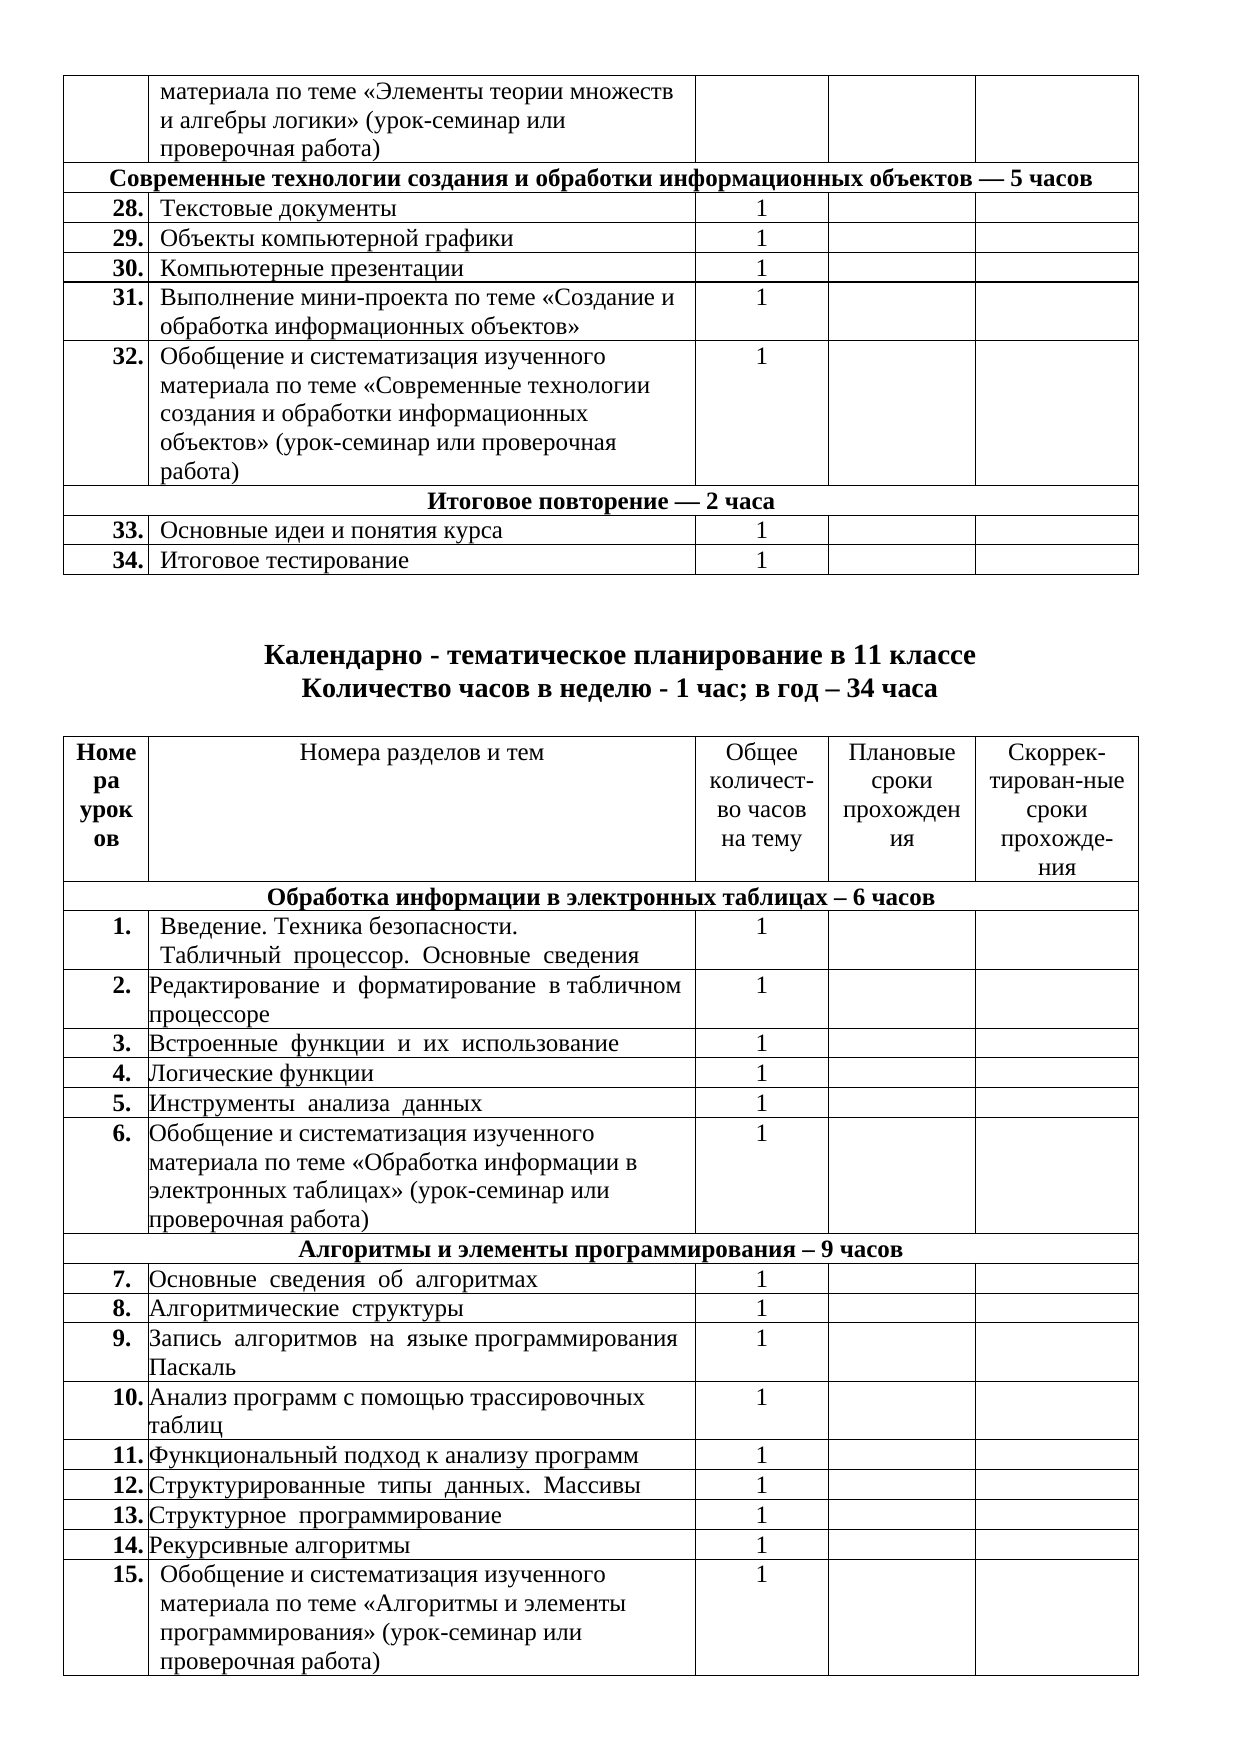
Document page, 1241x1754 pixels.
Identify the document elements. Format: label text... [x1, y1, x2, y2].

table_cell [64, 1088, 148, 1117]
table_cell 1 [696, 341, 828, 485]
table_cell [976, 1029, 1138, 1057]
table_cell Анализ программ с помощью трассировочных таблиц [149, 1382, 695, 1439]
table_cell [976, 1088, 1138, 1117]
table_cell [64, 970, 148, 1027]
table_cell [976, 341, 1138, 485]
table_cell 1 [696, 1294, 828, 1322]
table_cell [64, 1264, 148, 1292]
table_cell [829, 1560, 975, 1674]
table_cell Алгоритмы и элементы программирования – 9 часов [64, 1234, 1138, 1263]
table_cell [976, 76, 1138, 162]
table_cell [64, 193, 148, 222]
table_cell Обработка информации в электронных таблицах – 6 часов [64, 882, 1138, 910]
table_cell Алгоритмические структуры [149, 1294, 695, 1322]
table_cell Основные сведения об алгоритмах [149, 1264, 695, 1292]
table_cell 1 [696, 76, 828, 162]
table_cell [829, 1264, 975, 1292]
table_cell [829, 1118, 975, 1233]
table_cell 1 [696, 283, 828, 340]
table_cell 1 [696, 193, 828, 222]
table_cell [64, 1058, 148, 1087]
table_cell [976, 1560, 1138, 1674]
table_header Номера разделов и тем [149, 737, 695, 881]
table_cell [64, 253, 148, 281]
table_cell [829, 76, 975, 162]
table_cell Запись алгоритмов на языке программирования Паскаль [149, 1323, 695, 1381]
table_cell [64, 223, 148, 252]
table_cell Рекурсивные алгоритмы [149, 1530, 695, 1558]
table_cell [976, 516, 1138, 544]
table_cell Структурированные типы данных. Массивы [149, 1470, 695, 1499]
table_cell [64, 545, 148, 574]
table_cell 1 [696, 1440, 828, 1469]
table_cell 1 [696, 1500, 828, 1529]
table_cell 1 [696, 1560, 828, 1674]
table_cell Итоговое повторение — 2 часа [64, 486, 1138, 514]
table_header Номера уроков [64, 737, 148, 881]
table_cell 1 [696, 1088, 828, 1117]
table_cell Текстовые документы [149, 193, 695, 222]
table_cell [976, 1382, 1138, 1439]
table_cell Обобщение и систематизация изученного материала по теме «Алгоритмы и элементы программирования» (урок-семинар или проверочная работа) [149, 1560, 695, 1674]
table_cell [829, 193, 975, 222]
table_cell [64, 1500, 148, 1529]
table_cell [829, 1088, 975, 1117]
table_cell [829, 516, 975, 544]
table_cell 1 [696, 1323, 828, 1381]
text Календарно - тематическое планирование в 11 классе [75, 637, 1165, 671]
table_cell 1 [696, 911, 828, 969]
table_cell Итоговое тестирование [149, 545, 695, 574]
table_cell Объекты компьютерной графики [149, 223, 695, 252]
table_cell [976, 911, 1138, 969]
table_cell Логические функции [149, 1058, 695, 1087]
table_cell 1 [696, 1470, 828, 1499]
table_cell Основные идеи и понятия курса [149, 516, 695, 544]
table_cell 1 [696, 545, 828, 574]
table_cell [64, 516, 148, 544]
table_cell [829, 1029, 975, 1057]
table_cell Функциональный подход к анализу программ [149, 1440, 695, 1469]
table_cell [829, 1530, 975, 1558]
table_cell [64, 1530, 148, 1558]
table_cell [64, 1323, 148, 1381]
table_cell 1 [696, 1530, 828, 1558]
table_cell [829, 283, 975, 340]
table_cell Введение. Техника безопасности. Табличный процессор. Основные сведения [149, 911, 695, 969]
table_cell 1 [696, 253, 828, 281]
table_cell [64, 341, 148, 485]
table_cell [829, 1500, 975, 1529]
table_cell [976, 545, 1138, 574]
table_cell [829, 545, 975, 574]
table_cell [64, 1118, 148, 1233]
table_cell Инструменты анализа данных [149, 1088, 695, 1117]
table_cell [976, 193, 1138, 222]
table_cell [976, 223, 1138, 252]
table_cell [976, 1294, 1138, 1322]
table_cell [976, 1470, 1138, 1499]
table_cell [64, 1440, 148, 1469]
table_cell [829, 1470, 975, 1499]
table_cell [829, 1058, 975, 1087]
table_header Скоррек-тирован-ные сроки прохожде-ния [976, 737, 1138, 881]
table_cell [976, 1118, 1138, 1233]
table_cell 1 [696, 516, 828, 544]
table_cell [829, 341, 975, 485]
table_cell [829, 1294, 975, 1322]
table_cell [64, 911, 148, 969]
table_cell [976, 1500, 1138, 1529]
table_cell 1 [696, 1058, 828, 1087]
table_cell [976, 283, 1138, 340]
table_cell [829, 1440, 975, 1469]
table_cell Выполнение мини-проекта по теме «Создание и обработка информационных объектов» [149, 283, 695, 340]
table_cell [976, 1440, 1138, 1469]
table_cell Обобщение и систематизация изученного материала по теме «Современные технологии создания и обработки информационных объектов» (урок-семинар или проверочная работа) [149, 341, 695, 485]
table_cell Редактирование и форматирование в табличном процессоре [149, 970, 695, 1027]
table_cell 1 [696, 223, 828, 252]
table_cell 1 [696, 1029, 828, 1057]
table_cell Компьютерные презентации [149, 253, 695, 281]
table_cell [829, 1323, 975, 1381]
table_cell [829, 223, 975, 252]
table_cell [829, 911, 975, 969]
table_cell [976, 970, 1138, 1027]
table_cell 1 [696, 1118, 828, 1233]
table_cell [64, 1470, 148, 1499]
table_cell 1 [696, 1382, 828, 1439]
table_cell [64, 76, 148, 162]
table_cell 1 [696, 970, 828, 1027]
table_cell [64, 1029, 148, 1057]
table_cell Встроенные функции и их использование [149, 1029, 695, 1057]
table_cell [64, 1560, 148, 1674]
table_cell [976, 1264, 1138, 1292]
table_cell [976, 1323, 1138, 1381]
table_header Общее количест-во часов на тему [696, 737, 828, 881]
table_cell Обобщение и систематизация изученного материала по теме «Обработка информации в электронных таблицах» (урок-семинар или проверочная работа) [149, 1118, 695, 1233]
table_cell [64, 1294, 148, 1322]
table_cell [976, 253, 1138, 281]
table_cell [976, 1058, 1138, 1087]
table_cell [976, 1530, 1138, 1558]
table_cell [64, 1382, 148, 1439]
table_cell 1 [696, 1264, 828, 1292]
table_header Плановые сроки прохождения [829, 737, 975, 881]
table_cell [829, 1382, 975, 1439]
table_cell [64, 283, 148, 340]
table_cell [829, 253, 975, 281]
table_cell Структурное программирование [149, 1500, 695, 1529]
table_cell Современные технологии создания и обработки информационных объектов — 5 часов [64, 163, 1138, 192]
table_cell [149, 76, 695, 162]
table_cell [829, 970, 975, 1027]
text Количество часов в неделю - 1 час; в год – 34 часа [75, 671, 1165, 703]
